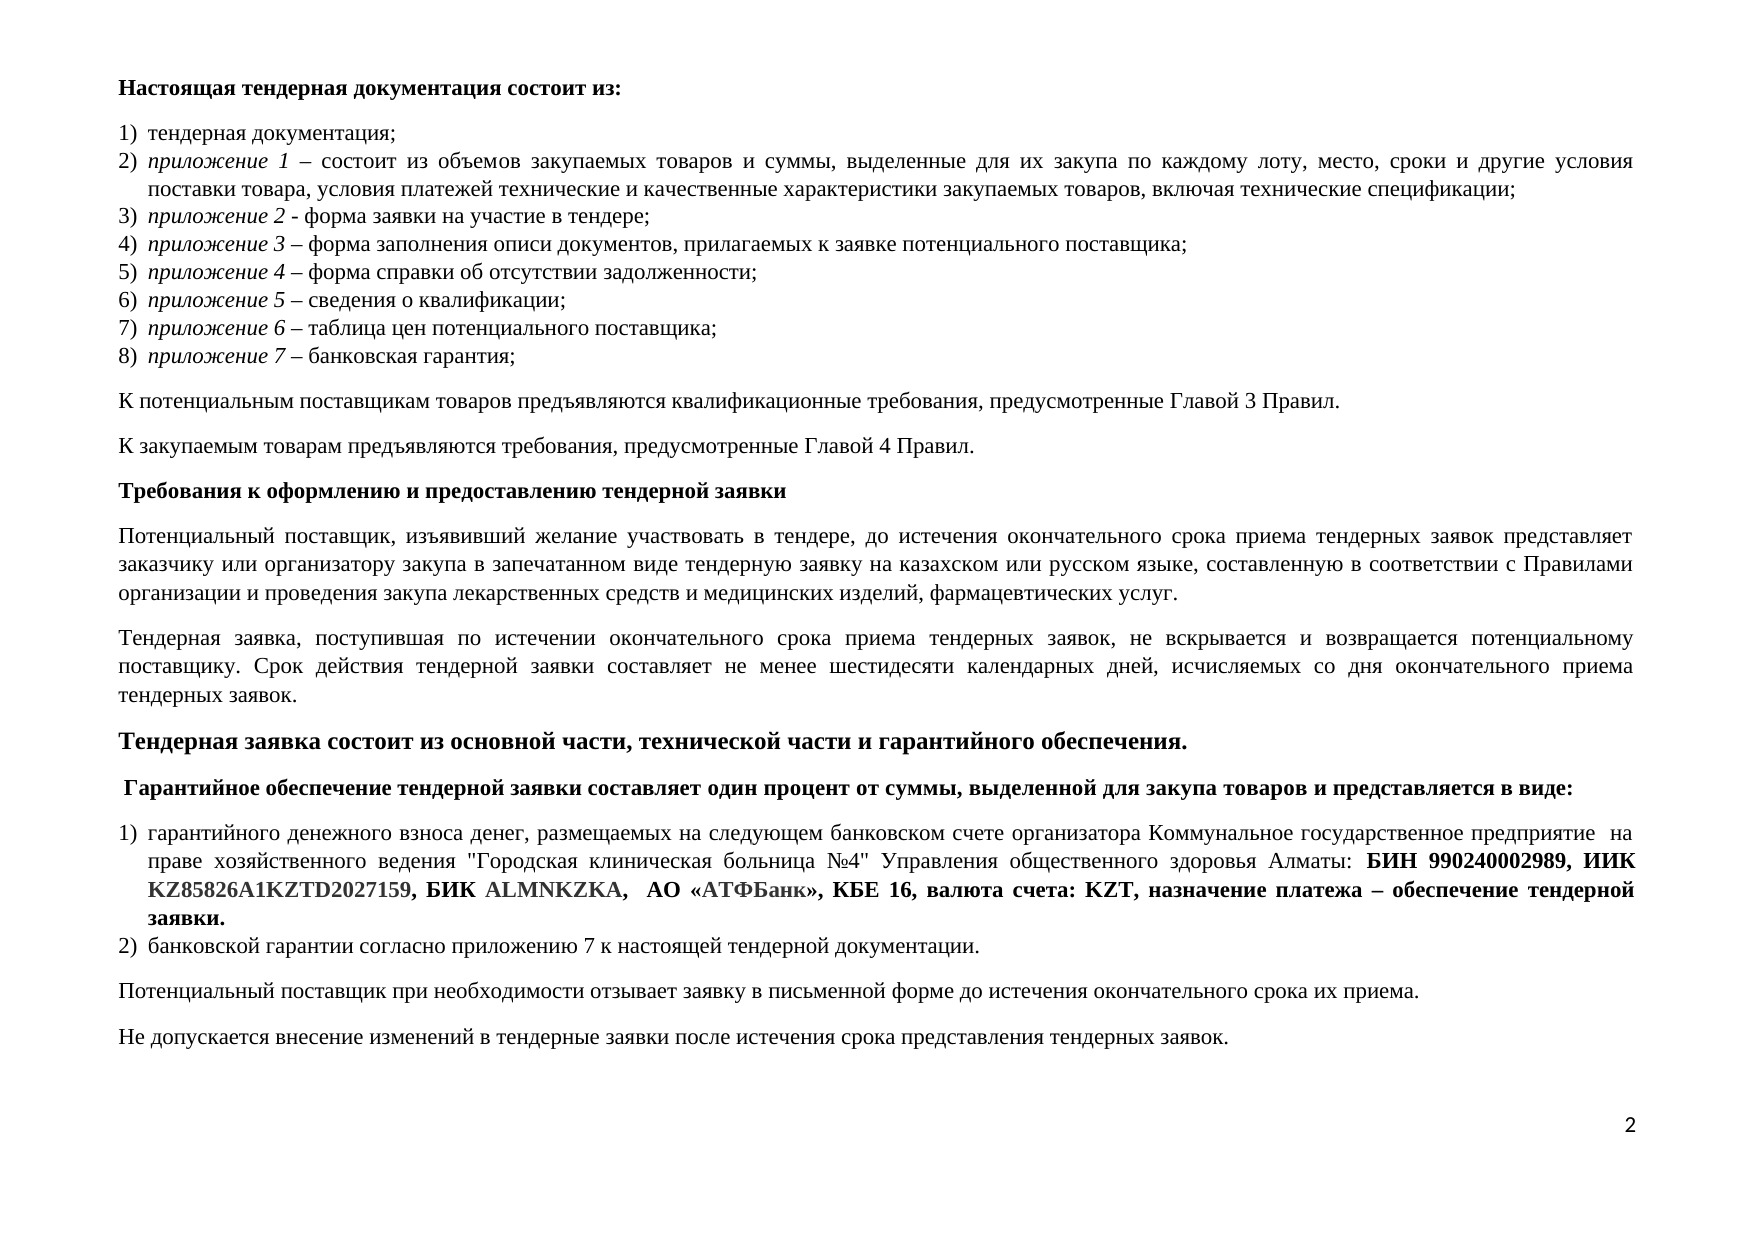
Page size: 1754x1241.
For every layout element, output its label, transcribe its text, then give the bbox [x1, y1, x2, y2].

text Гарантийное обеспечение тендерной заявки составляет один процент от суммы, выделенной для закупа товаров и представляется в виде: [1309, 774, 1636, 800]
list приложение 7 – банковская гарантия; [118, 342, 1636, 368]
list приложение 4 – форма справки об отсутствии задолженности; [118, 258, 1636, 285]
text К потенциальным поставщикам товаров предъявляются квалификационные требования, предусмотренные Главой 3 Правил. [118, 387, 1636, 413]
text Тендерная заявка состоит из основной части, технической части и гарантийного обеспечения. [118, 726, 1636, 755]
list тендерная документация; [118, 119, 1636, 145]
list банковской гарантии согласно приложению 7 к настоящей тендерной документации. [118, 932, 1636, 959]
text Тендерная заявка, поступившая по истечении окончательного срока приема тендерных заявок, не вскрывается и возвращается потенциальному поставщику. Срок действия тендерной заявки составляет не менее шестидесяти календарных дней, исчисляемых со дня окончательного приема тендерных заявок. [118, 624, 1636, 707]
list приложение 5 – сведения о квалификации; [118, 286, 1636, 313]
text Потенциальный поставщик, изъявивший желание участвовать в тендере, до истечения окончательного срока приема тендерных заявок представляет заказчику или организатору закупа в запечатанном виде тендерную заявку на казахском или русском языке, составленную в соответствии с Правилами организации и проведения закупа лекарственных средств и медицинских изделий, фармацевтических услуг. [118, 522, 1636, 605]
text Потенциальный поставщик при необходимости отзывает заявку в письменной форме до истечения окончательного срока их приема. [118, 978, 1636, 1004]
text К закупаемым товарам предъявляются требования, предусмотренные Главой 4 Правил. [118, 432, 1636, 458]
text Не допускается внесение изменений в тендерные заявки после истечения срока представления тендерных заявок. [118, 1023, 1636, 1049]
list приложение 1 – состоит из объемов закупаемых товаров и суммы, выделенные для их закупа по каждому лоту, место, сроки и другие условия поставки товара, условия платежей технические и качественные характеристики закупаемых товаров, включая технические спецификации; [118, 147, 1636, 201]
text Требования к оформлению и предоставлению тендерной заявки [118, 477, 1636, 503]
text Гарантийное обеспечение тендерной заявки составляет один процент от суммы, выделенной для закупа товаров и представляется в виде: [118, 774, 707, 800]
list приложение 3 – форма заполнения описи документов, прилагаемых к заявке потенциального поставщика; [118, 230, 1636, 257]
list гарантийного денежного взноса денег, размещаемых на следующем банковском счете организатора Коммунальное государственное предприятие на праве хозяйственного ведения "Городская клиническая больница №4" Управления общественного здоровья Алматы: БИН 990240002989, ИИК KZ85826A1KZTD2027159, БИК ALMNKZKA, АО «АТФБанк», КБЕ 16, валюта счета: KZT, назначение платежа – обеспечение тендерной заявки. [118, 819, 1636, 930]
list приложение 2 - форма заявки на участие в тендере; [118, 202, 1636, 229]
list приложение 6 – таблица цен потенциального поставщика; [118, 314, 1636, 341]
text Настоящая тендерная документация состоит из: [118, 74, 1636, 100]
